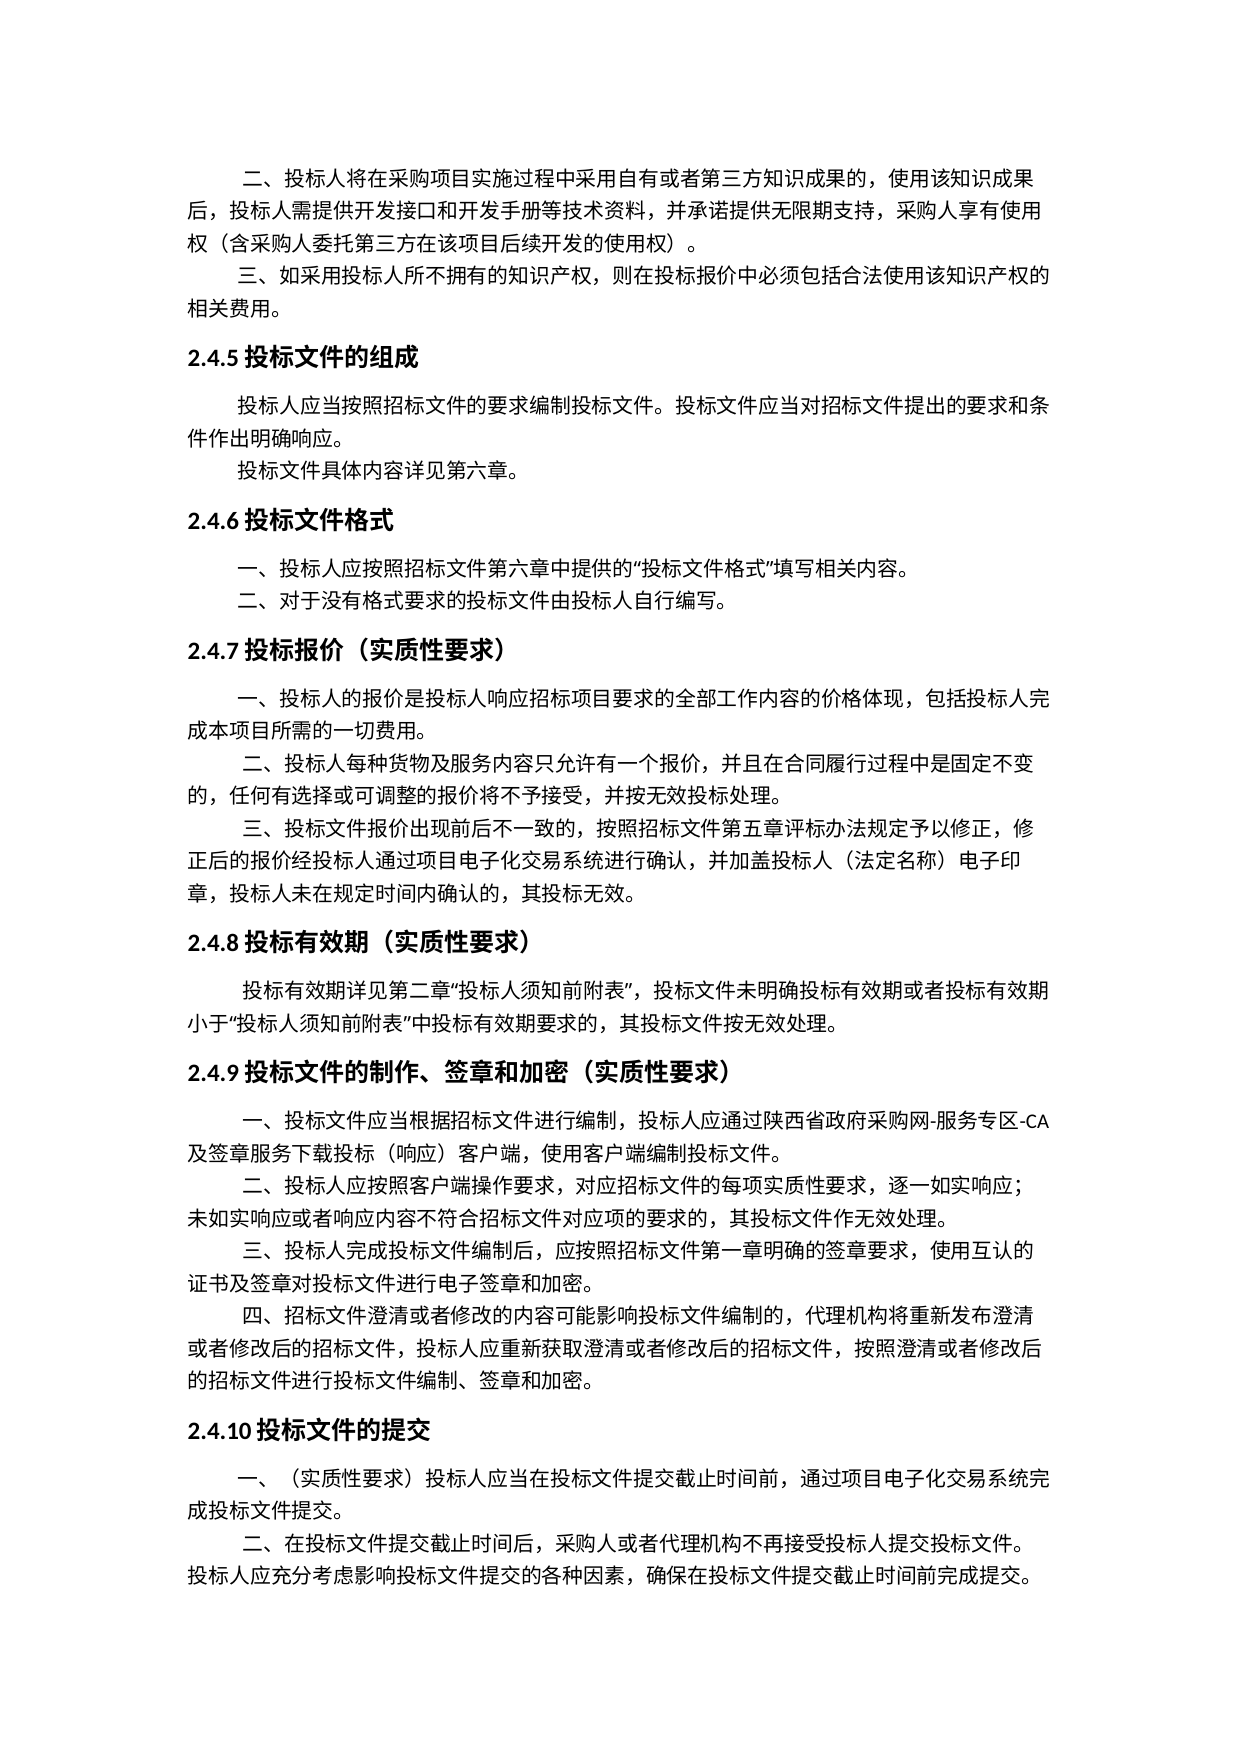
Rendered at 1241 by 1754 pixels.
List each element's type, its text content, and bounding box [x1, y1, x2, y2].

text 三、投标人完成投标文件编制后，应按照招标文件第一章明确的签章要求，使用互认的证书及签章对投标文件进行电子签章和加密。 [187, 1234, 1053, 1299]
text 一、（实质性要求）投标人应当在投标文件提交截止时间前，通过项目电子化交易系统完成投标文件提交。 [187, 1462, 1053, 1527]
text 2.4.5投标文件的组成 [187, 324, 1053, 389]
text 投标文件具体内容详见第六章。 [187, 454, 1053, 487]
text 四、招标文件澄清或者修改的内容可能影响投标文件编制的，代理机构将重新发布澄清或者修改后的招标文件，投标人应重新获取澄清或者修改后的招标文件，按照澄清或者修改后的招标文件进行投标文件编制、签章和加密。 [187, 1299, 1053, 1397]
text 一、投标人的报价是投标人响应招标项目要求的全部工作内容的价格体现，包括投标人完成本项目所需的一切费用。 [187, 682, 1053, 747]
text 二、投标人将在采购项目实施过程中采用自有或者第三方知识成果的，使用该知识成果后，投标人需提供开发接口和开发手册等技术资料，并承诺提供无限期支持，采购人享有使用权（含采购人委托第三方在该项目后续开发的使用权）。 [187, 162, 1053, 259]
text 三、投标文件报价出现前后不一致的，按照招标文件第五章评标办法规定予以修正，修正后的报价经投标人通过项目电子化交易系统进行确认，并加盖投标人（法定名称）电子印章，投标人未在规定时间内确认的，其投标无效。 [187, 812, 1053, 909]
text 2.4.10投标文件的提交 [187, 1397, 1053, 1462]
text 二、投标人应按照客户端操作要求，对应招标文件的每项实质性要求，逐一如实响应；未如实响应或者响应内容不符合招标文件对应项的要求的，其投标文件作无效处理。 [187, 1169, 1053, 1234]
text 2.4.8投标有效期（实质性要求） [187, 909, 1053, 974]
text 一、投标文件应当根据招标文件进行编制，投标人应通过陕西省政府采购网-服务专区-CA及签章服务下载投标（响应）客户端，使用客户端编制投标文件。 [187, 1104, 1053, 1169]
text 二、在投标文件提交截止时间后，采购人或者代理机构不再接受投标人提交投标文件。投标人应充分考虑影响投标文件提交的各种因素，确保在投标文件提交截止时间前完成提交。 [187, 1527, 1053, 1592]
text 2.4.9投标文件的制作、签章和加密（实质性要求） [187, 1039, 1053, 1104]
text 二、投标人每种货物及服务内容只允许有一个报价，并且在合同履行过程中是固定不变的，任何有选择或可调整的报价将不予接受，并按无效投标处理。 [187, 747, 1053, 812]
text 投标有效期详见第二章“投标人须知前附表”，投标文件未明确投标有效期或者投标有效期小于“投标人须知前附表”中投标有效期要求的，其投标文件按无效处理。 [187, 974, 1053, 1039]
text 一、投标人应按照招标文件第六章中提供的“投标文件格式”填写相关内容。 [187, 552, 1053, 584]
text 三、如采用投标人所不拥有的知识产权，则在投标报价中必须包括合法使用该知识产权的相关费用。 [187, 259, 1053, 324]
text 2.4.6投标文件格式 [187, 487, 1053, 552]
text 2.4.7投标报价（实质性要求） [187, 617, 1053, 682]
text 二、对于没有格式要求的投标文件由投标人自行编写。 [187, 584, 1053, 617]
text 投标人应当按照招标文件的要求编制投标文件。投标文件应当对招标文件提出的要求和条件作出明确响应。 [187, 389, 1053, 454]
